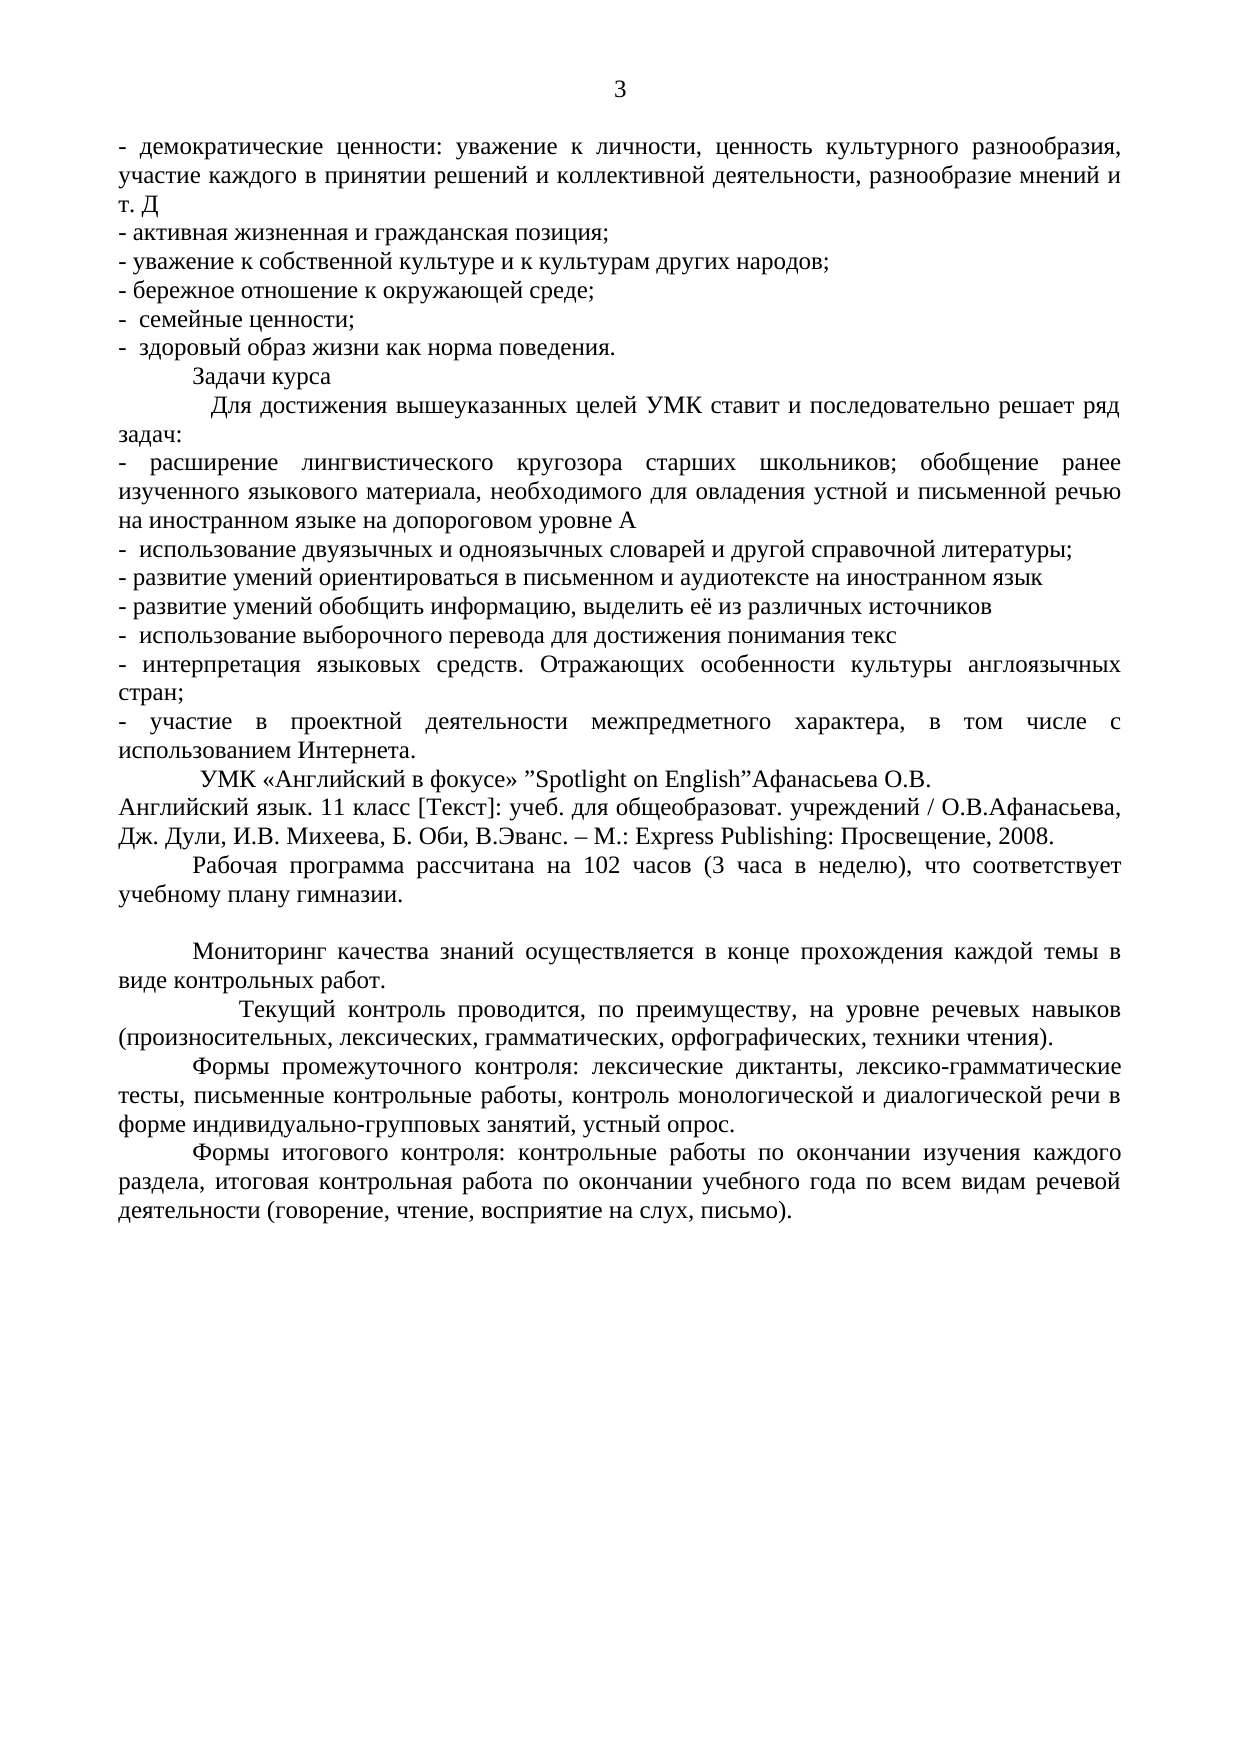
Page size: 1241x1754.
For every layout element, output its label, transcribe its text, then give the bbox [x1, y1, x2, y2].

text Для достижения вышеуказанных целей УМК ставит и последовательно решает ряд задач: [118, 390, 1122, 447]
text - здоровый образ жизни как норма поведения. [118, 332, 1122, 361]
text - развитие умений ориентироваться в письменном и аудиотексте на иностранном язык [118, 562, 1122, 591]
text Английский язык. 11 класс [Текст]: учеб. для общеобразоват. учреждений / О.В.Афанасьева, Дж. Дули, И.В. Михеева, Б. Оби, В.Эванс. – М.: Express Publishing: Просвещение, 2008. [118, 792, 1122, 850]
text - бережное отношение к окружающей среде; [118, 275, 1122, 304]
text - интерпретация языковых средств. Отражающих особенности культуры англоязычных стран; [118, 649, 1122, 706]
text - уважение к собственной культуре и к культурам других народов; [118, 246, 1122, 275]
text Мониторинг качества знаний осуществляется в конце прохождения каждой темы в виде контрольных работ. [118, 936, 1122, 994]
text Текущий контроль проводится, по преимуществу, на уровне речевых навыков (произносительных, лексических, грамматических, орфографических, техники чтения). [118, 994, 1122, 1051]
text Формы промежуточного контроля: лексические диктанты, лексико-грамматические тесты, письменные контрольные работы, контроль монологической и диалогической речи в форме индивидуально-групповых занятий, устный опрос. [118, 1051, 1122, 1137]
text - расширение лингвистического кругозора старших школьников; обобщение ранее изученного языкового материала, необходимого для овладения устной и письменной речью на иностранном языке на допороговом уровне А [118, 447, 1122, 534]
text - активная жизненная и гражданская позиция; [118, 217, 1122, 246]
text УМК «Английский в фокусе» ”Spotlight on English”Афанасьева О.В. [118, 764, 1122, 792]
text - использование выборочного перевода для достижения понимания текс [118, 620, 1122, 649]
text - использование двуязычных и одноязычных словарей и другой справочной литературы; [118, 534, 1122, 562]
text - участие в проектной деятельности межпредметного характера, в том числе с использованием Интернета. [118, 706, 1122, 764]
text Формы итогового контроля: контрольные работы по окончании изучения каждого раздела, итоговая контрольная работа по окончании учебного года по всем видам речевой деятельности (говорение, чтение, восприятие на слух, письмо). [118, 1137, 1122, 1224]
text - семейные ценности; [118, 304, 1122, 332]
text Рабочая программа рассчитана на 102 часов (3 часа в неделю), что соответствует учебному плану гимназии. [118, 850, 1122, 907]
text Задачи курса [118, 361, 1122, 390]
text - развитие умений обобщить информацию, выделить её из различных источников [118, 591, 1122, 620]
text - демократические ценности: уважение к личности, ценность культурного разнообразия, участие каждого в принятии решений и коллективной деятельности, разнообразие мнений и т. Д [118, 131, 1122, 217]
